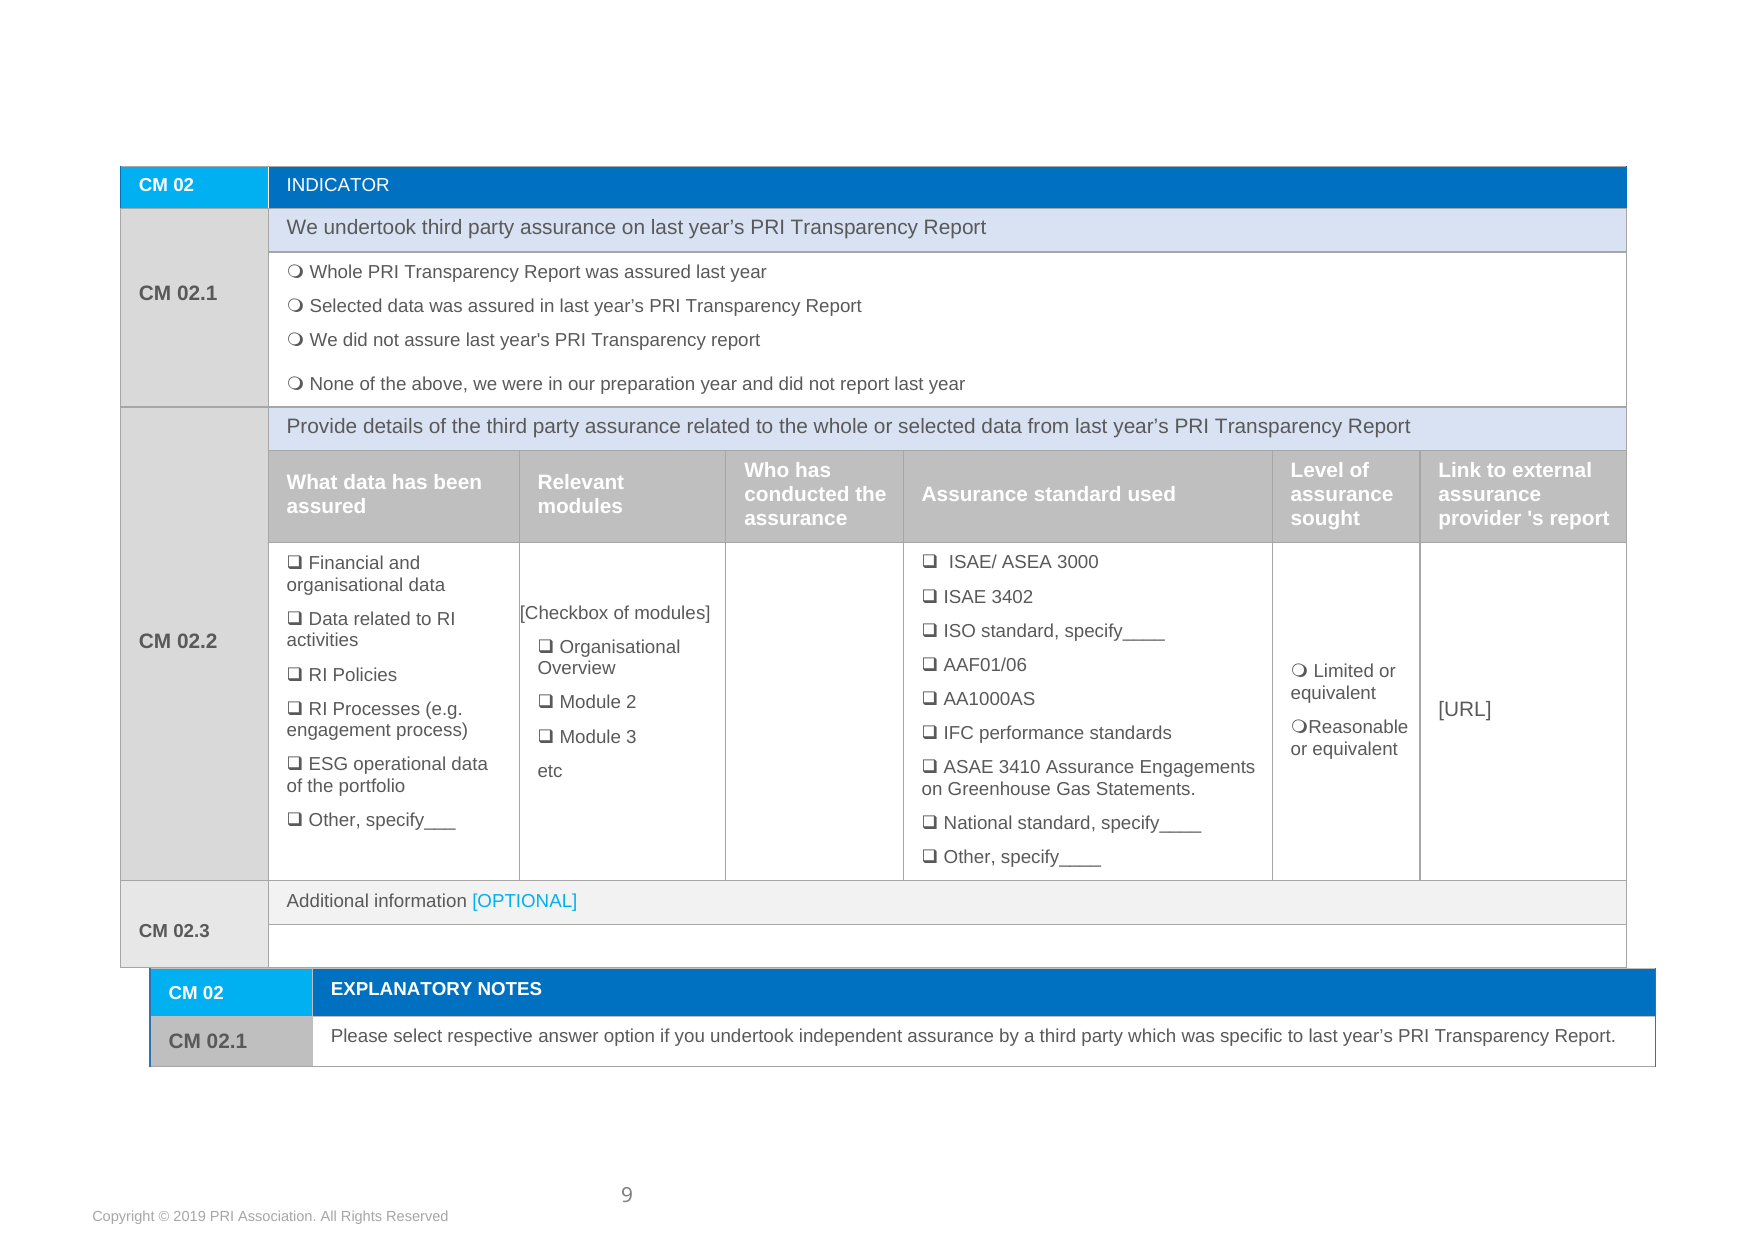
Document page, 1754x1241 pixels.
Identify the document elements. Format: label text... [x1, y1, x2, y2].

table_header INDICATOR [269, 167, 1626, 208]
table_cell ISAE/ ASEA 3000 ISAE 3402 ISO standard, specify____ AAF01/06 AA1000AS IFC performance standards ASAE 3410 Assurance Engagements on Greenhouse Gas Statements. National standard, specify____ Other, specify____ [904, 543, 1272, 880]
table_cell Provide details of the third party assurance related to the whole or selected data from last year’s PRI Transparency Report [269, 408, 1626, 450]
table_cell [URL] [1421, 543, 1626, 880]
table_cell Link to external assurance provider 's report [1421, 451, 1626, 542]
table_cell Relevant modules [520, 451, 725, 542]
table_cell What data has been assured [269, 451, 519, 542]
table_cell Whole PRI Transparency Report was assured last year Selected data was assured in last year’s PRI Transparency Report We did not assure last year's PRI Transparency report None of the above, we were in our preparation year and did not report last year [269, 253, 1626, 406]
table_cell Financial and organisational data Data related to RI activities RI Policies RI Processes (e.g. engagement process) ESG operational data of the portfolio Other, specify___ [269, 543, 519, 880]
table_cell [Checkbox of modules] Organisational Overview Module 2 Module 3 etc [520, 543, 725, 880]
table_cell CM 02.1 [151, 1017, 312, 1066]
table_header CM 02 [151, 969, 312, 1016]
table_header EXPLANATORY NOTES [313, 969, 1655, 1016]
table_cell Additional information [OPTIONAL] [269, 881, 1626, 924]
table_cell Please select respective answer option if you undertook independent assurance by a third party which was specific to last year’s PRI Transparency Report. [313, 1017, 1655, 1066]
table_cell We undertook third party assurance on last year’s PRI Transparency Report [269, 209, 1626, 251]
table_cell [269, 925, 1626, 967]
table_cell CM 02.1 [121, 209, 268, 406]
table_cell Limited or equivalent Reasonable or equivalent [1273, 543, 1419, 880]
table_cell Level of assurance sought [1273, 451, 1419, 542]
table_cell CM 02.2 [121, 408, 268, 880]
table_cell CM 02.3 [121, 881, 268, 967]
table_header CM 02 [121, 167, 268, 208]
picture [572, 893, 576, 911]
table_cell Who has conducted the assurance [726, 451, 903, 542]
table_cell [726, 543, 903, 880]
table_cell Assurance standard used [904, 451, 1272, 542]
